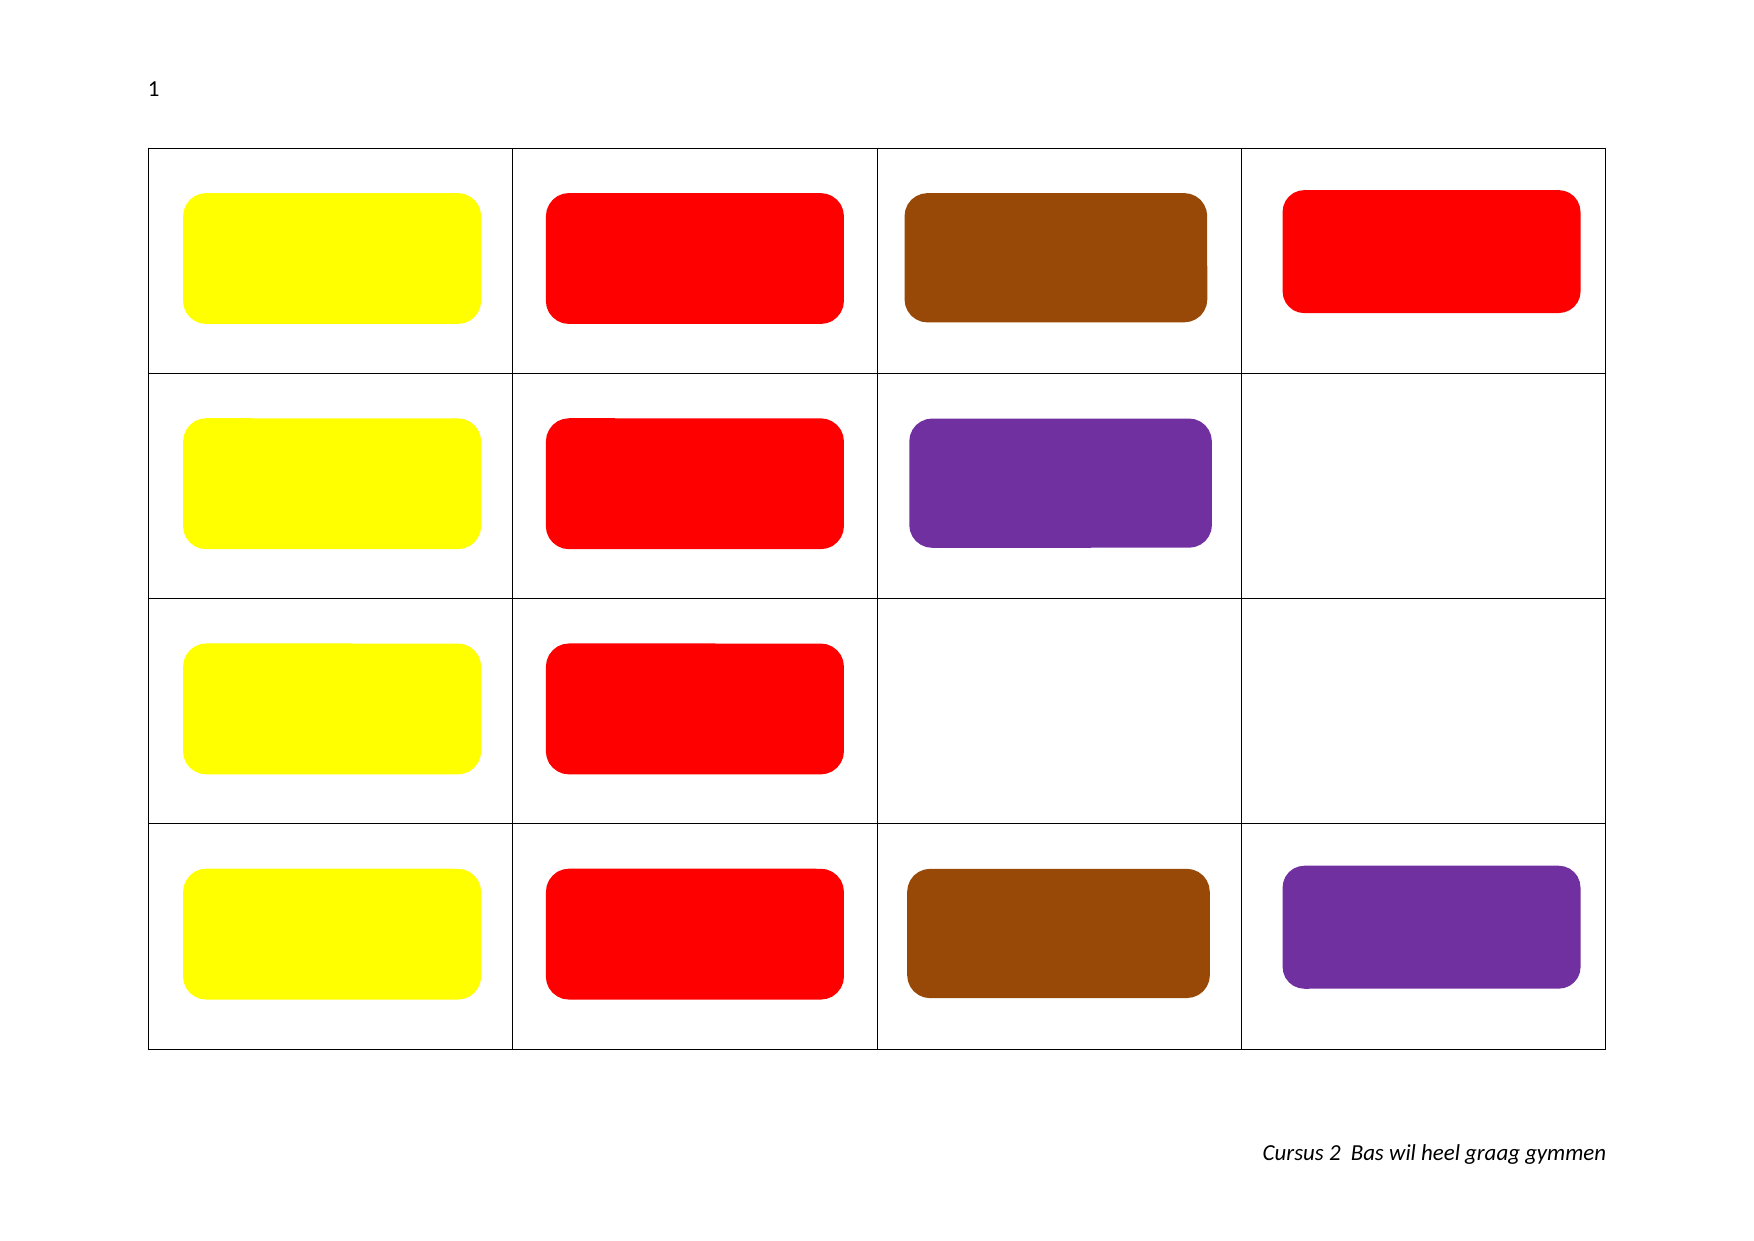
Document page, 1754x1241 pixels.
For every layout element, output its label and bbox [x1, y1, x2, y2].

table_header [149, 149, 512, 373]
table_cell [513, 374, 877, 598]
table_cell [513, 599, 877, 823]
table_cell [1242, 824, 1605, 1048]
table_header [878, 149, 1241, 373]
table_cell [878, 599, 1241, 823]
table_cell [878, 824, 1241, 1048]
table_cell [149, 374, 512, 598]
table_header [1242, 149, 1605, 373]
table_cell [149, 599, 512, 823]
table_cell [1242, 374, 1605, 598]
table_cell [878, 374, 1241, 598]
table_cell [1242, 599, 1605, 823]
table_header [513, 149, 877, 373]
table_cell [149, 824, 512, 1048]
table_cell [513, 824, 877, 1048]
